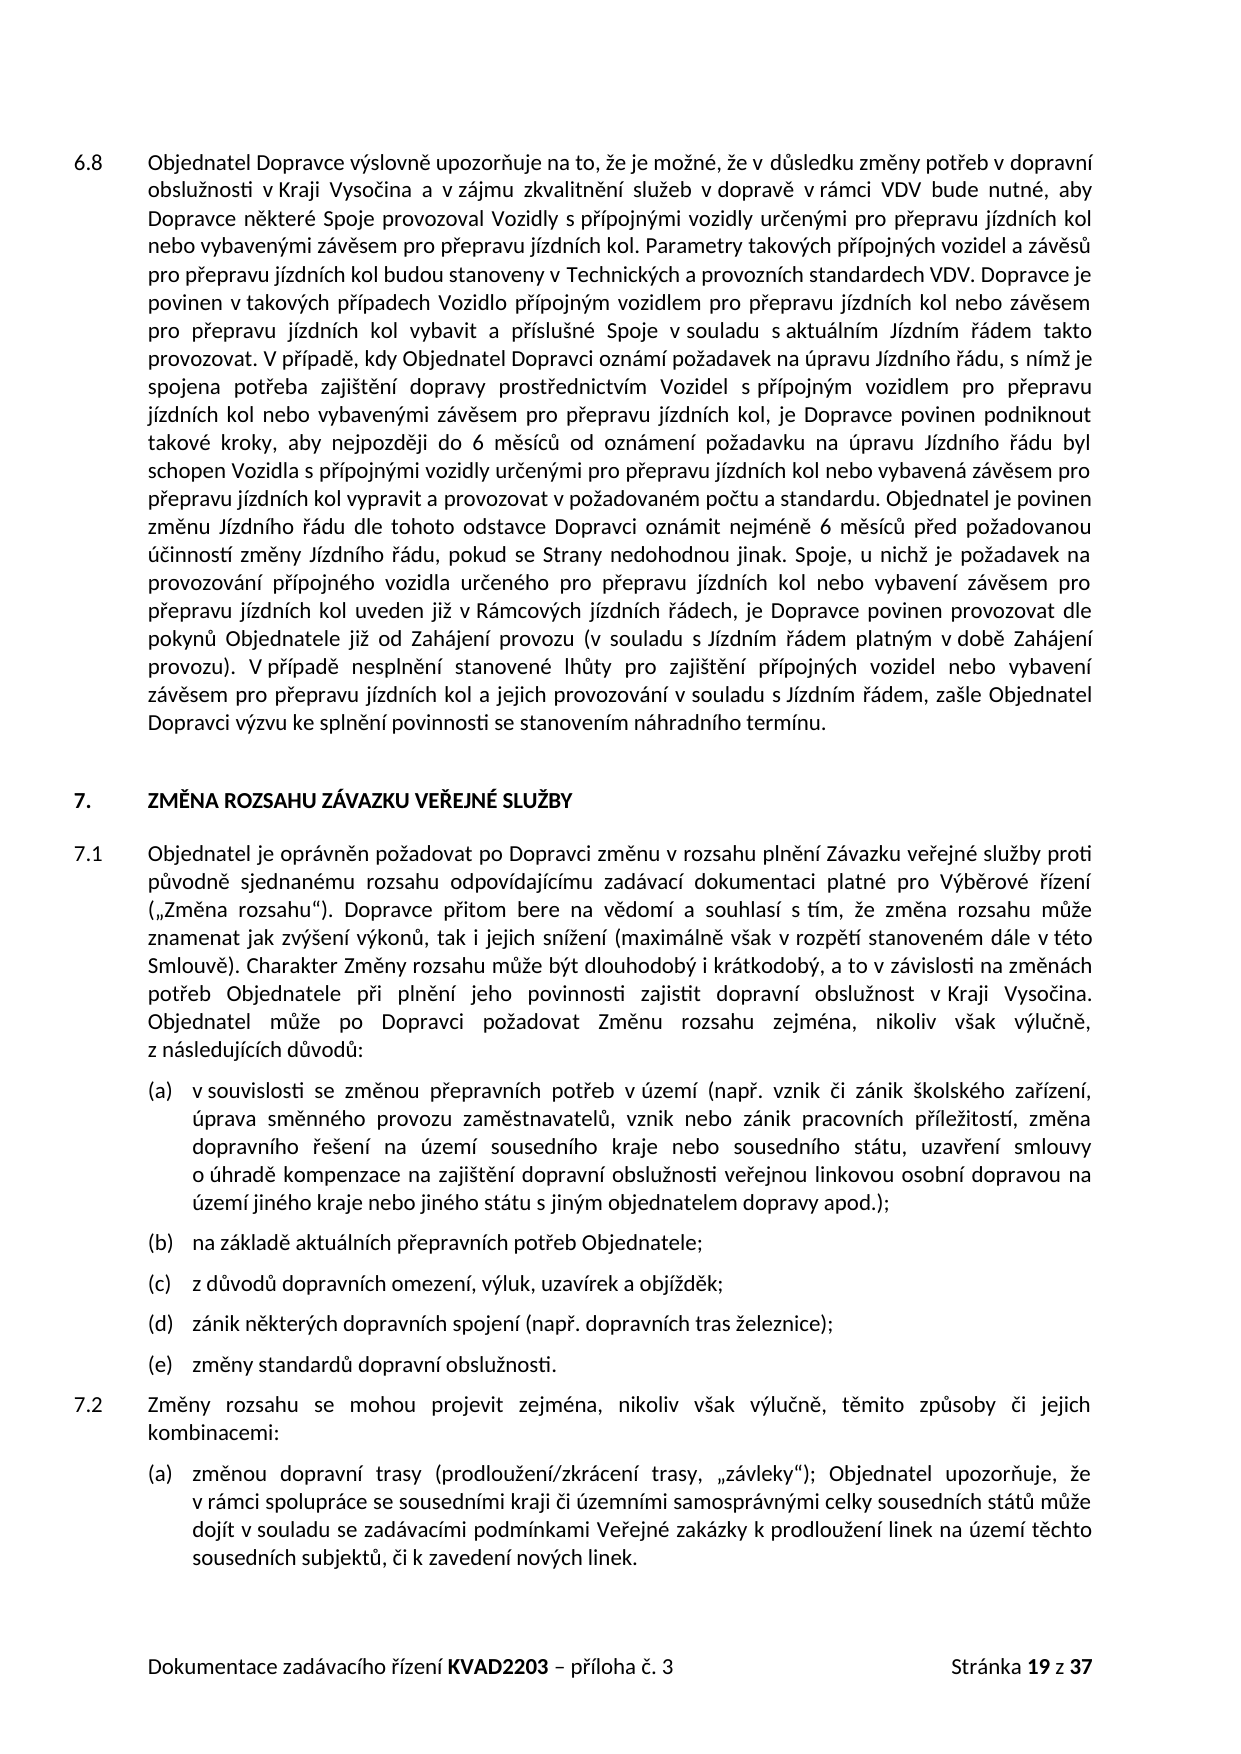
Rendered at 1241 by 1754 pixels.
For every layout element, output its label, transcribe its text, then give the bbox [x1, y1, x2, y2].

text Změny rozsahu se mohou projevit zejména, nikoliv však výlučně, těmito způsoby či jejich kombinacemi: [74, 1390, 1093, 1446]
text v souvislosti se změnou přepravních potřeb v území (např. vznik či zánik školského zařízení, úprava směnného provozu zaměstnavatelů, vznik nebo zánik pracovních příležitostí, změna dopravního řešení na území sousedního kraje nebo sousedního státu, uzavření smlouvy o úhradě kompenzace na zajištění dopravní obslužnosti veřejnou linkovou osobní dopravou na území jiného kraje nebo jiného státu s jiným objednatelem dopravy apod.); [148, 1076, 1093, 1216]
text Objednatel Dopravce výslovně upozorňuje na to, že je možné, že v důsledku změny potřeb v dopravní obslužnosti v Kraji Vysočina a v zájmu zkvalitnění služeb v dopravě v rámci VDV bude nutné, aby Dopravce některé Spoje provozoval Vozidly s přípojnými vozidly určenými pro přepravu jízdních kol nebo vybavenými závěsem pro přepravu jízdních kol. Parametry takových přípojných vozidel a závěsů pro přepravu jízdních kol budou stanoveny v Technických a provozních standardech VDV. Dopravce je povinen v takových případech Vozidlo přípojným vozidlem pro přepravu jízdních kol nebo závěsem pro přepravu jízdních kol vybavit a příslušné Spoje v souladu s aktuálním Jízdním řádem takto provozovat. V případě, kdy Objednatel Dopravci oznámí požadavek na úpravu Jízdního řádu, s nímž je spojena potřeba zajištění dopravy prostřednictvím Vozidel s přípojným vozidlem pro přepravu jízdních kol nebo vybavenými závěsem pro přepravu jízdních kol, je Dopravce povinen podniknout takové kroky, aby nejpozději do 6 měsíců od oznámení požadavku na úpravu Jízdního řádu byl schopen Vozidla s přípojnými vozidly určenými pro přepravu jízdních kol nebo vybavená závěsem pro přepravu jízdních kol vypravit a provozovat v požadovaném počtu a standardu. Objednatel je povinen změnu Jízdního řádu dle tohoto odstavce Dopravci oznámit nejméně 6 měsíců před požadovanou účinností změny Jízdního řádu, pokud se Strany nedohodnou jinak. Spoje, u nichž je požadavek na provozování přípojného vozidla určeného pro přepravu jízdních kol nebo vybavení závěsem pro přepravu jízdních kol uveden již v Rámcových jízdních řádech, je Dopravce povinen provozovat dle pokynů Objednatele již od Zahájení provozu (v souladu s Jízdním řádem platným v době Zahájení provozu). V případě nesplnění stanovené lhůty pro zajištění přípojných vozidel nebo vybavení závěsem pro přepravu jízdních kol a jejich provozování v souladu s Jízdním řádem, zašle Objednatel Dopravci výzvu ke splnění povinnosti se stanovením náhradního termínu. [74, 148, 1093, 736]
subtitle Změna rozsahu Závazku veřejné služby [74, 786, 1093, 814]
text Objednatel je oprávněn požadovat po Dopravci změnu v rozsahu plnění Závazku veřejné služby proti původně sjednanému rozsahu odpovídajícímu zadávací dokumentaci platné pro Výběrové řízení („Změna rozsahu“). Dopravce přitom bere na vědomí a souhlasí s tím, že změna rozsahu může znamenat jak zvýšení výkonů, tak i jejich snížení (maximálně však v rozpětí stanoveném dále v této Smlouvě). Charakter Změny rozsahu může být dlouhodobý i krátkodobý, a to v závislosti na změnách potřeb Objednatele při plnění jeho povinnosti zajistit dopravní obslužnost v Kraji Vysočina. Objednatel může po Dopravci požadovat Změnu rozsahu zejména, nikoliv však výlučně, z následujících důvodů: [74, 839, 1093, 1063]
text změnou dopravní trasy (prodloužení/zkrácení trasy, „závleky“); Objednatel upozorňuje, že v rámci spolupráce se sousedními kraji či územními samosprávnými celky sousedních států může dojít v souladu se zadávacími podmínkami Veřejné zakázky k prodloužení linek na území těchto sousedních subjektů, či k zavedení nových linek. [148, 1459, 1093, 1571]
text z důvodů dopravních omezení, výluk, uzavírek a objížděk; [148, 1269, 1093, 1297]
text na základě aktuálních přepravních potřeb Objednatele; [148, 1228, 1093, 1256]
text změny standardů dopravní obslužnosti. [148, 1350, 1093, 1378]
text zánik některých dopravních spojení (např. dopravních tras železnice); [148, 1309, 1093, 1337]
